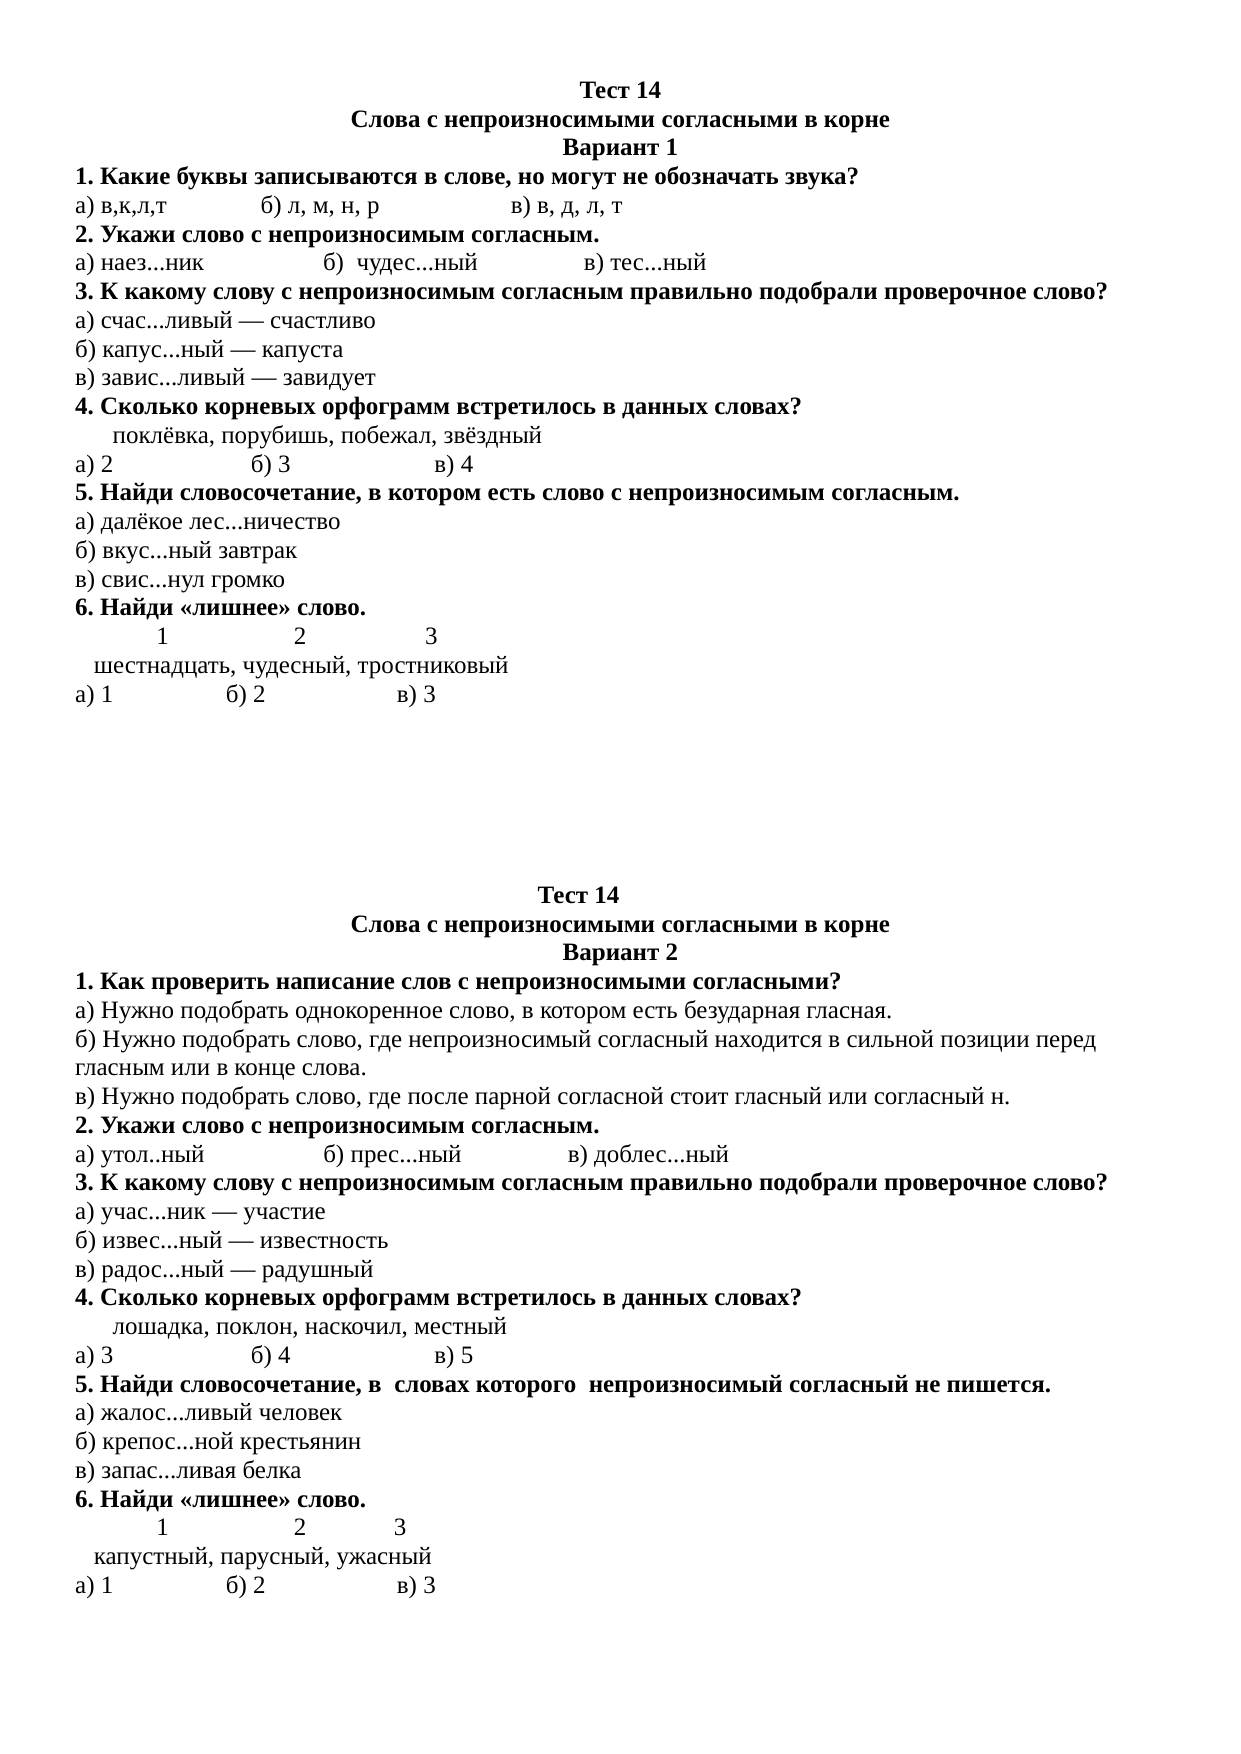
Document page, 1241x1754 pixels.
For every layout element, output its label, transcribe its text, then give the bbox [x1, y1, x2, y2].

text 4. Сколько корневых орфограмм встретилось в данных словах? [75, 1282, 1165, 1311]
text 5. Найди словосочетание, в котором есть слово с непроизносимым согласным. [75, 477, 1165, 506]
text 1. Какие буквы записываются в слове, но могут не обозначать звука? [75, 161, 1165, 190]
text Вариант 2 [75, 937, 1165, 966]
text а) Нужно подобрать однокоренное слово, в котором есть безударная гласная. [75, 995, 1165, 1024]
text 1 2 3 [75, 1512, 1165, 1541]
text 2. Укажи слово с непроизносимым согласным. [75, 1110, 1165, 1139]
text в) радос...ный — радушный [75, 1254, 1165, 1282]
text лошадка, поклон, наскочил, местный [75, 1311, 1165, 1340]
text 4. Сколько корневых орфограмм встретилось в данных словах? [75, 391, 1165, 420]
text 3. К какому слову с непроизносимым согласным правильно подобрали проверочное слово? [75, 1167, 1165, 1196]
text 6. Найди «лишнее» слово. [75, 1484, 1165, 1512]
text Тест 14 [75, 880, 1165, 909]
text б) извес...ный — известность [75, 1225, 1165, 1254]
text Слова с непроизносимыми согласными в корне [75, 909, 1165, 937]
text а) 1 б) 2 в) 3 [75, 1570, 1165, 1599]
text а) жалос...ливый человек [75, 1397, 1165, 1426]
text шестнадцать, чудесный, тростниковый [75, 650, 1165, 679]
text Тест 14 [75, 75, 1165, 104]
text 2. Укажи слово с непроизносимым согласным. [75, 219, 1165, 247]
text а) наез...ник б) чудес...ный в) тес...ный [75, 247, 1165, 276]
text б) вкус...ный завтрак [75, 535, 1165, 564]
text а) 2 б) 3 в) 4 [75, 449, 1165, 477]
text поклёвка, порубишь, побежал, звёздный [75, 420, 1165, 449]
text а) утол..ный б) прес...ный в) доблес...ный [75, 1139, 1165, 1167]
text 6. Найди «лишнее» слово. [75, 592, 1165, 621]
text в) завис...ливый — завидует [75, 362, 1165, 391]
text 5. Найди словосочетание, в словах которого непроизносимый согласный не пишется. [75, 1369, 1165, 1397]
text 1. Как проверить написание слов с непроизносимыми согласными? [75, 966, 1165, 995]
text в) Нужно подобрать слово, где после парной согласной стоит гласный или согласный н. [75, 1081, 1165, 1110]
text Слова с непроизносимыми согласными в корне [75, 104, 1165, 132]
text а) 1 б) 2 в) 3 [75, 679, 1165, 707]
text б) капус...ный — капуста [75, 334, 1165, 362]
text б) крепос...ной крестьянин [75, 1426, 1165, 1455]
text капустный, парусный, ужасный [75, 1541, 1165, 1570]
text а) далёкое лес...ничество [75, 506, 1165, 535]
text Вариант 1 [75, 132, 1165, 161]
text 1 2 3 [75, 621, 1165, 650]
text а) счас...ливый — счастливо [75, 305, 1165, 334]
text а) 3 б) 4 в) 5 [75, 1340, 1165, 1369]
text в) свис...нул громко [75, 564, 1165, 592]
text а) учас...ник — участие [75, 1196, 1165, 1225]
text 3. К какому слову с непроизносимым согласным правильно подобрали проверочное слово? [75, 276, 1165, 305]
text б) Нужно подобрать слово, где непроизносимый согласный находится в сильной позиции перед гласным или в конце слова. [75, 1024, 1165, 1081]
text в) запас...ливая белка [75, 1455, 1165, 1484]
text а) в,к,л,т б) л, м, н, р в) в, д, л, т [75, 190, 1165, 219]
